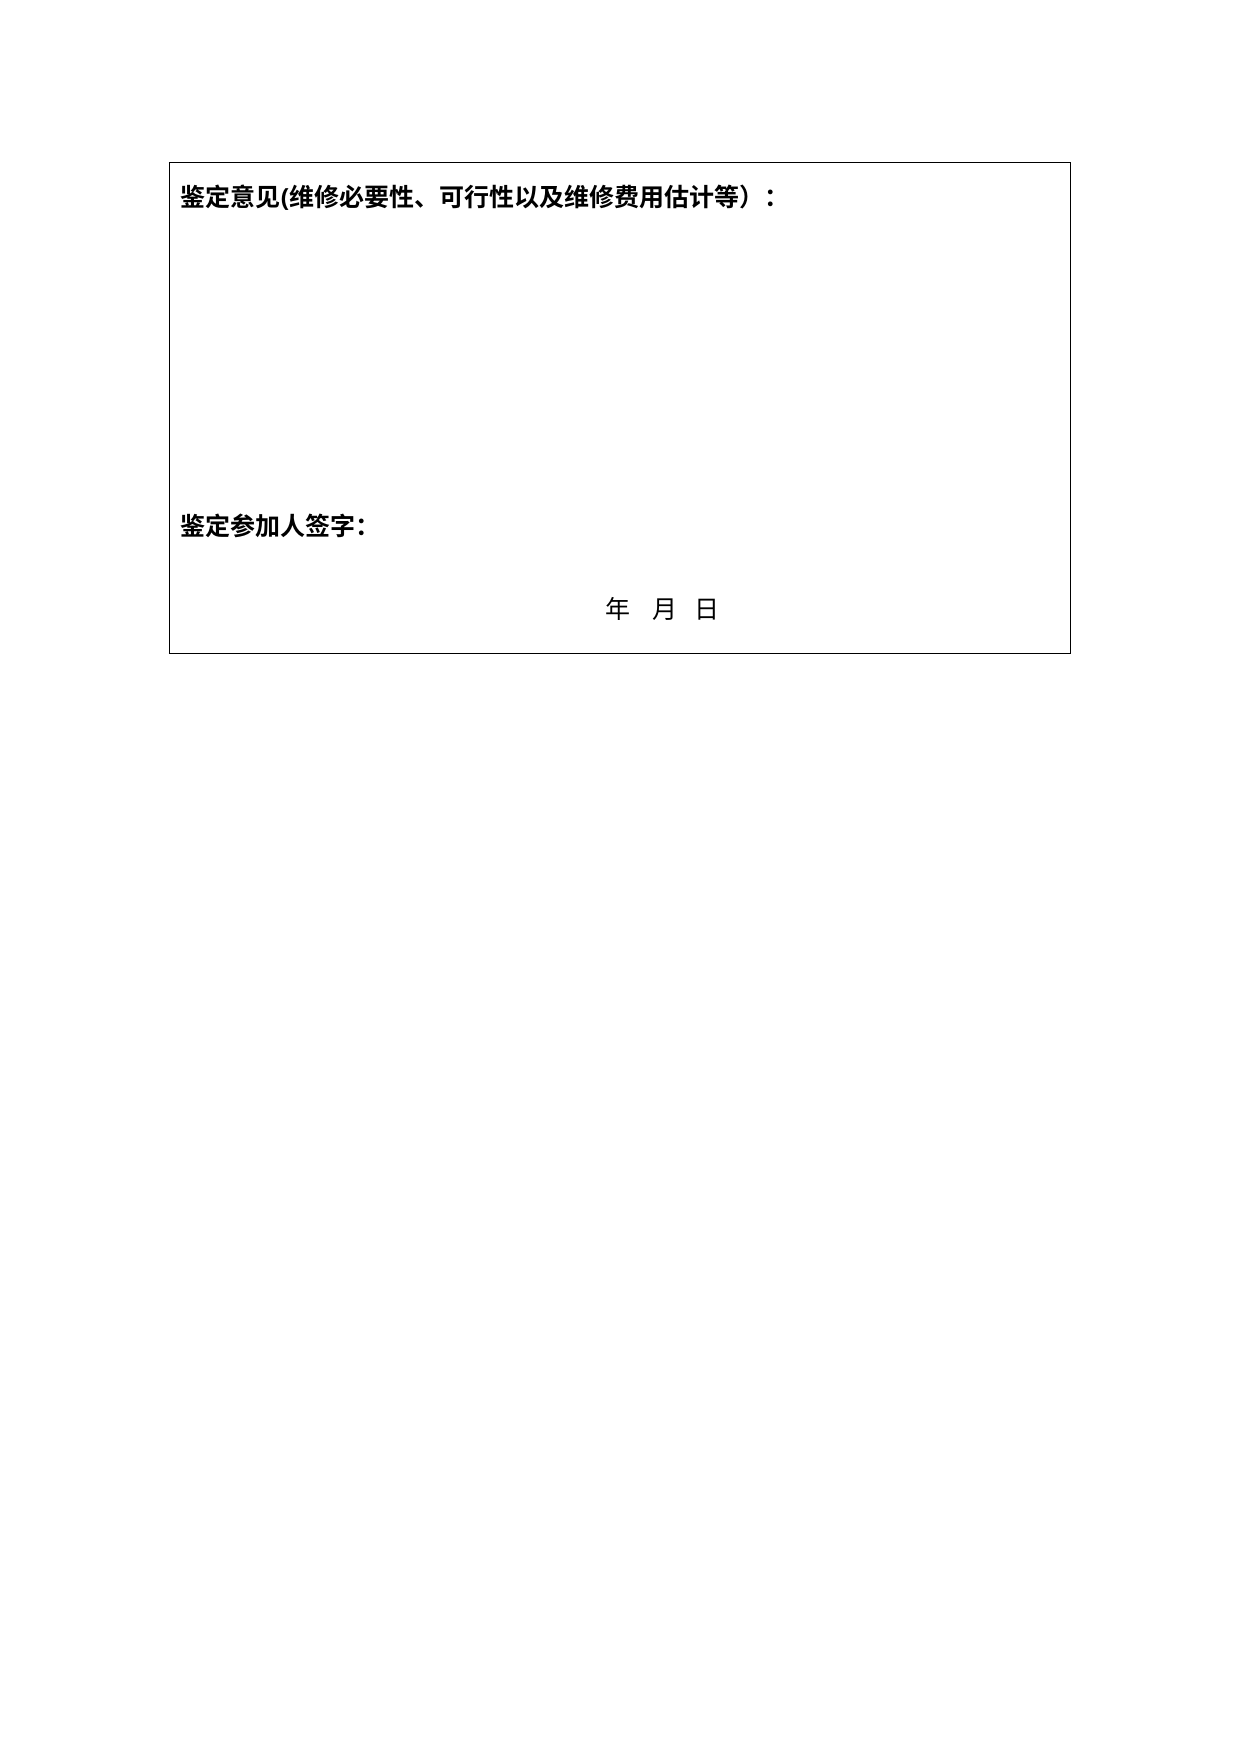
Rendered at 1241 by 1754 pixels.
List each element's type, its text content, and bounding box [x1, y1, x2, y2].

table_cell 鉴定意见(维修必要性、可行性以及维修费用估计等）： 鉴定参加人签字： 年 月 日 [170, 163, 1070, 653]
